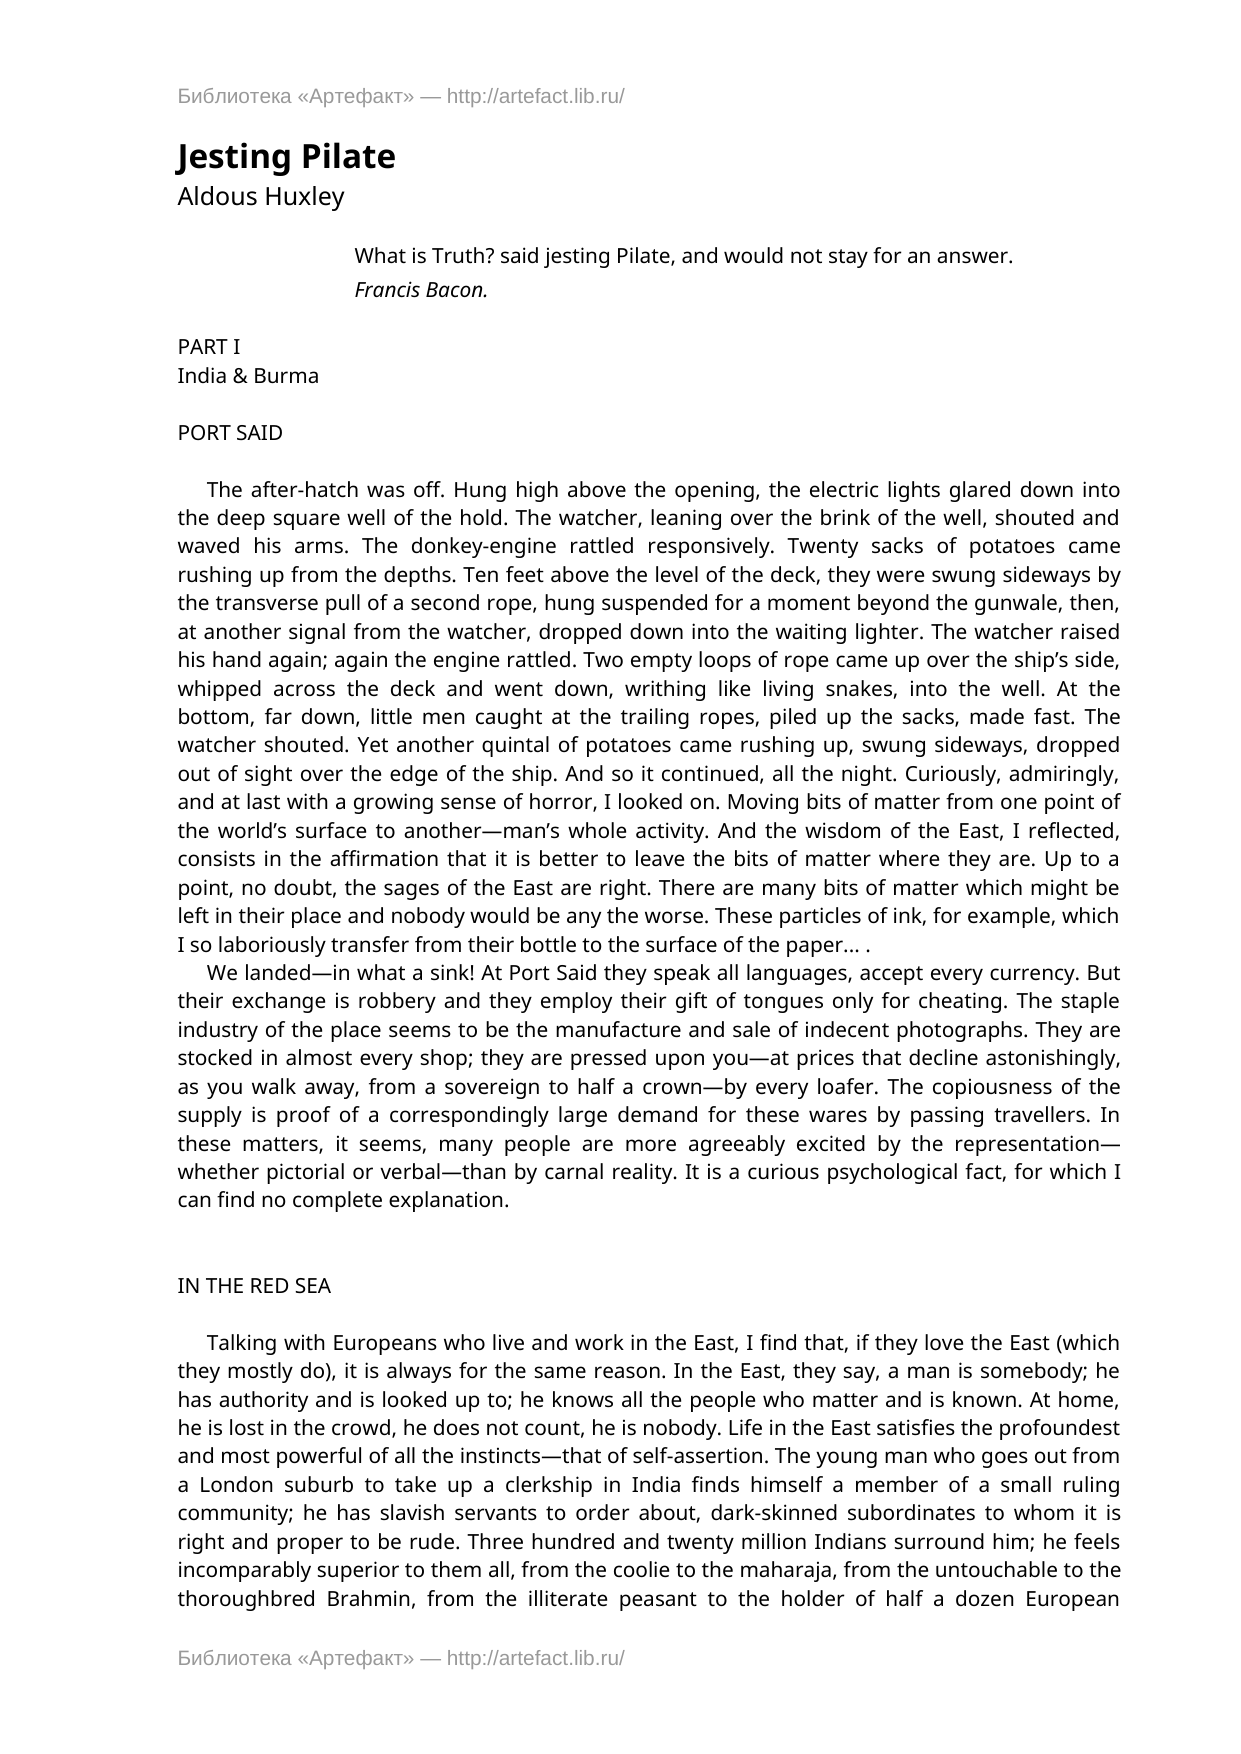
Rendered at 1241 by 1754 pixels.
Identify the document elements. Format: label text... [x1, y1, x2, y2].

text What is Truth? said jesting Pilate, and would not stay for an answer. [354, 241, 1122, 269]
subtitle IN THE RED SEA [177, 1271, 1122, 1299]
text We landed—in what a sink! At Port Said they speak all languages, accept every currency. But their exchange is robbery and they employ their gift of tongues only for cheating. The staple industry of the place seems to be the manufacture and sale of indecent photographs. They are stocked in almost every shop; they are pressed upon you—at prices that decline astonishingly, as you walk away, from a sovereign to half a crown—by every loafer. The copiousness of the supply is proof of a correspondingly large demand for these wares by passing travellers. In these matters, it seems, many people are more agreeably excited by the representation—whether pictorial or verbal—than by carnal reality. It is a curious psychological fact, for which I can find no complete explanation. [177, 958, 1122, 1214]
subtitle Aldous Huxley [177, 178, 1122, 212]
subtitle India & Burma [177, 361, 1122, 389]
subtitle PORT SAID [177, 418, 1122, 446]
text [177, 1328, 1122, 1612]
text The after-hatch was off. Hung high above the opening, the electric lights glared down into the deep square well of the hold. The watcher, leaning over the brink of the well, shouted and waved his arms. The donkey-engine rattled responsively. Twenty sacks of potatoes came rushing up from the depths. Ten feet above the level of the deck, they were swung sideways by the transverse pull of a second rope, hung suspended for a moment beyond the gunwale, then, at another signal from the watcher, dropped down into the waiting lighter. The watcher raised his hand again; again the engine rattled. Two empty loops of rope came up over the ship’s side, whipped across the deck and went down, writhing like living snakes, into the well. At the bottom, far down, little men caught at the trailing ropes, piled up the sacks, made fast. The watcher shouted. Yet another quintal of potatoes came rushing up, swung sideways, dropped out of sight over the edge of the ship. And so it continued, all the night. Curiously, admiringly, and at last with a growing sense of horror, I looked on. Moving bits of matter from one point of the world’s surface to another—man’s whole activity. And the wisdom of the East, I reflected, consists in the affirmation that it is better to leave the bits of matter where they are. Up to a point, no doubt, the sages of the East are right. There are many bits of matter which might be left in their place and nobody would be any the worse. These particles of ink, for example, which I so laboriously transfer from their bottle to the surface of the paper... . [177, 475, 1122, 958]
subtitle PART I [177, 332, 1122, 361]
text Francis Bacon. [354, 276, 1122, 304]
subtitle Jesting Pilate [177, 133, 1122, 178]
